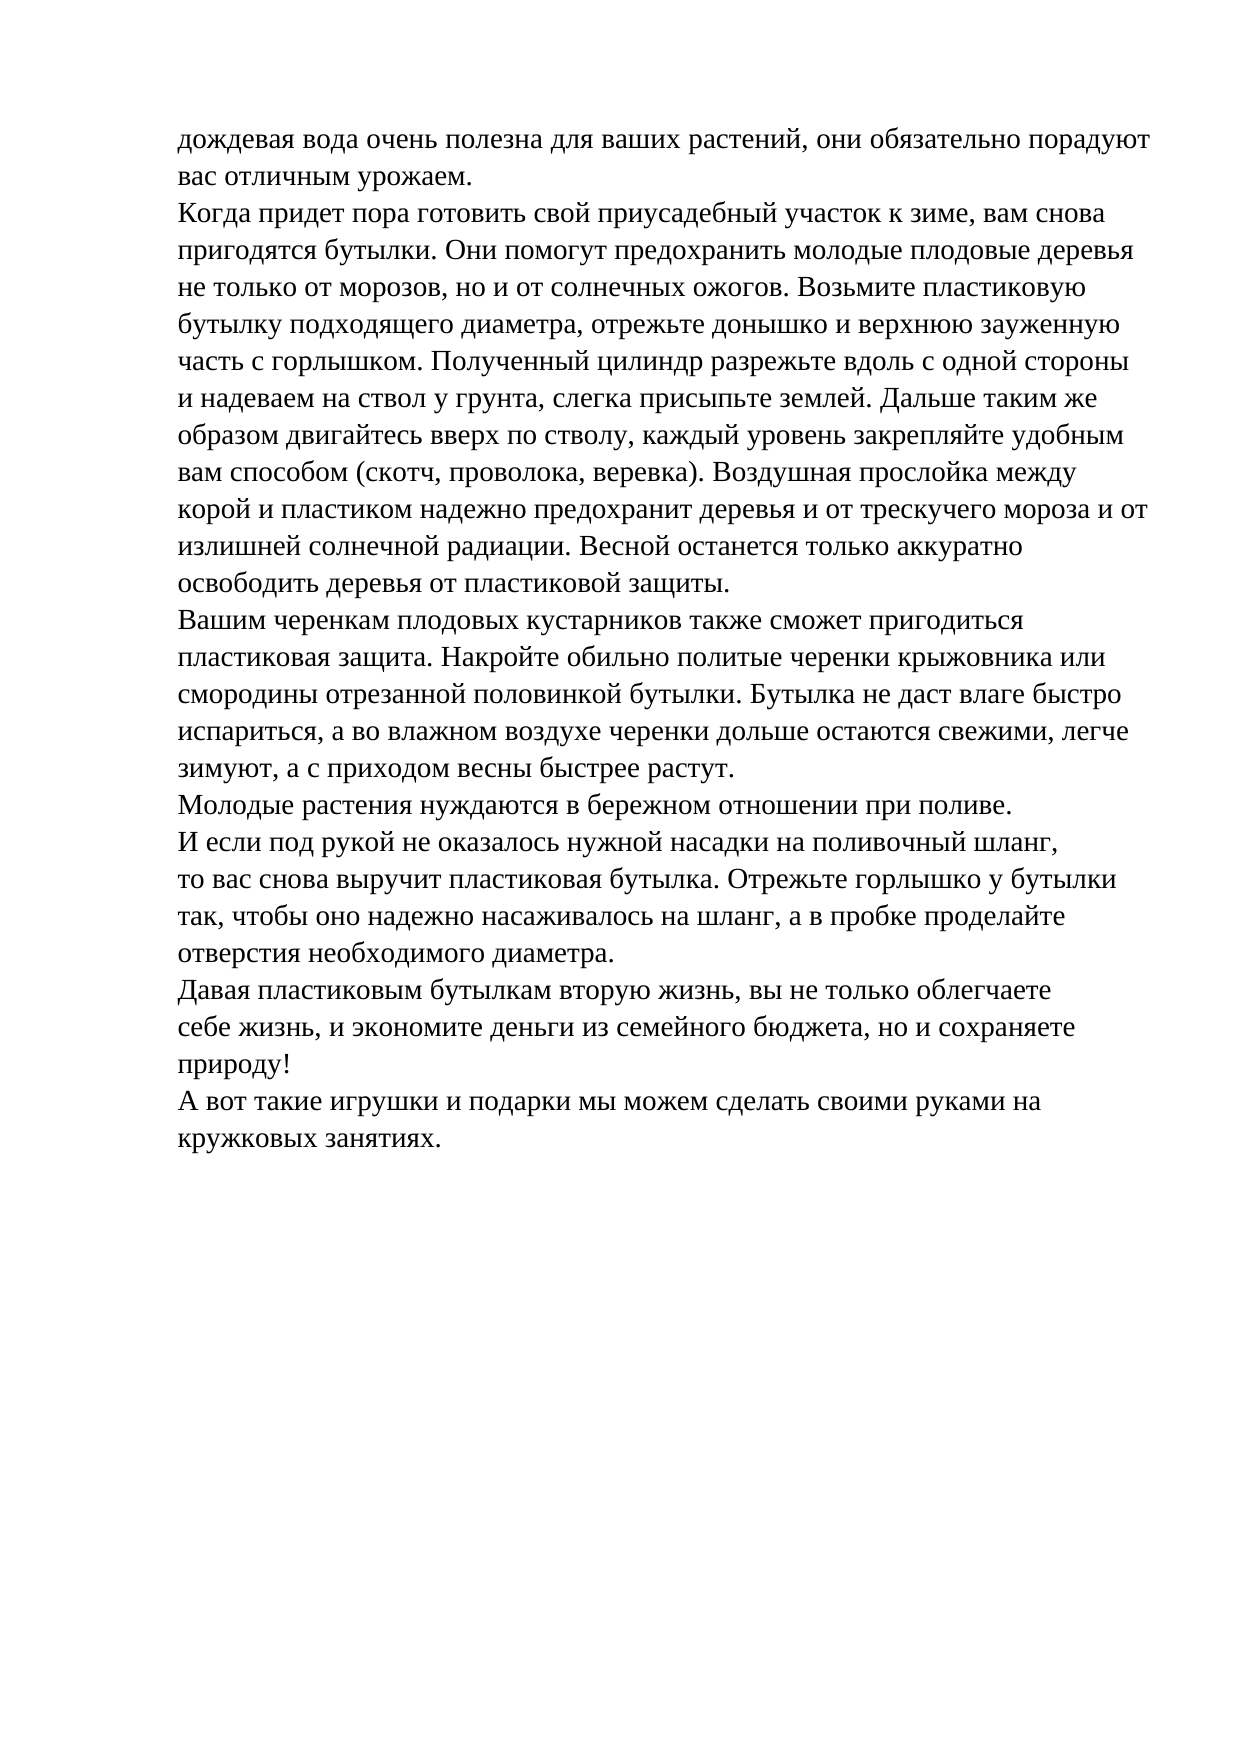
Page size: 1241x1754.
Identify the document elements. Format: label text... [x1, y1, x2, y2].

text природу! [177, 1043, 1152, 1079]
text часть с горлышком. Полученный цилиндр разрежьте вдоль с одной стороны [177, 340, 1152, 377]
text И если под рукой не оказалось нужной насадки на поливочный шланг, [177, 821, 1152, 858]
text Давая пластиковым бутылкам вторую жизнь, вы не только облегчаете [177, 969, 1152, 1006]
text отверстия необходимого диаметра. [177, 932, 1152, 969]
text не только от морозов, но и от солнечных ожогов. Возьмите пластиковую [177, 266, 1152, 303]
text излишней солнечной радиации. Весной останется только аккуратно освободить деревья от пластиковой защиты. Вашим черенкам плодовых кустарников также сможет пригодиться пластиковая защита. Накройте обильно политые черенки крыжовника или смородины отрезанной половинкой бутылки. Бутылка не даст влаге быстро испариться, а во влажном воздухе черенки дольше остаются свежими, легче зимуют, а с приходом весны быстрее растут. Молодые растения нуждаются в бережном отношении при поливе. [177, 525, 1152, 821]
text бутылку подходящего диаметра, отрежьте донышко и верхнюю зауженную [177, 303, 1152, 340]
text себе жизнь, и экономите деньги из семейного бюджета, но и сохраняете [177, 1006, 1152, 1043]
text Когда придет пора готовить свой приусадебный участок к зиме, вам снова [177, 192, 1152, 229]
text так, чтобы оно надежно насаживалось на шланг, а в пробке проделайте [177, 895, 1152, 932]
text А вот такие игрушки и подарки мы можем сделать своими руками на [177, 1079, 1152, 1117]
text и надеваем на ствол у грунта, слегка присыпьте землей. Дальше таким же [177, 377, 1152, 414]
text то вас снова выручит пластиковая бутылка. Отрежьте горлышко у бутылки [177, 858, 1152, 895]
text пригодятся бутылки. Они помогут предохранить молодые плодовые деревья [177, 229, 1152, 266]
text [177, 118, 1152, 192]
text образом двигайтесь вверх по стволу, каждый уровень закрепляйте удобным [177, 414, 1152, 451]
text кружковых занятиях. [177, 1117, 1152, 1153]
text вам способом (скотч, проволока, веревка). Воздушная прослойка между корой и пластиком надежно предохранит деревья и от трескучего мороза и от [177, 451, 1152, 525]
